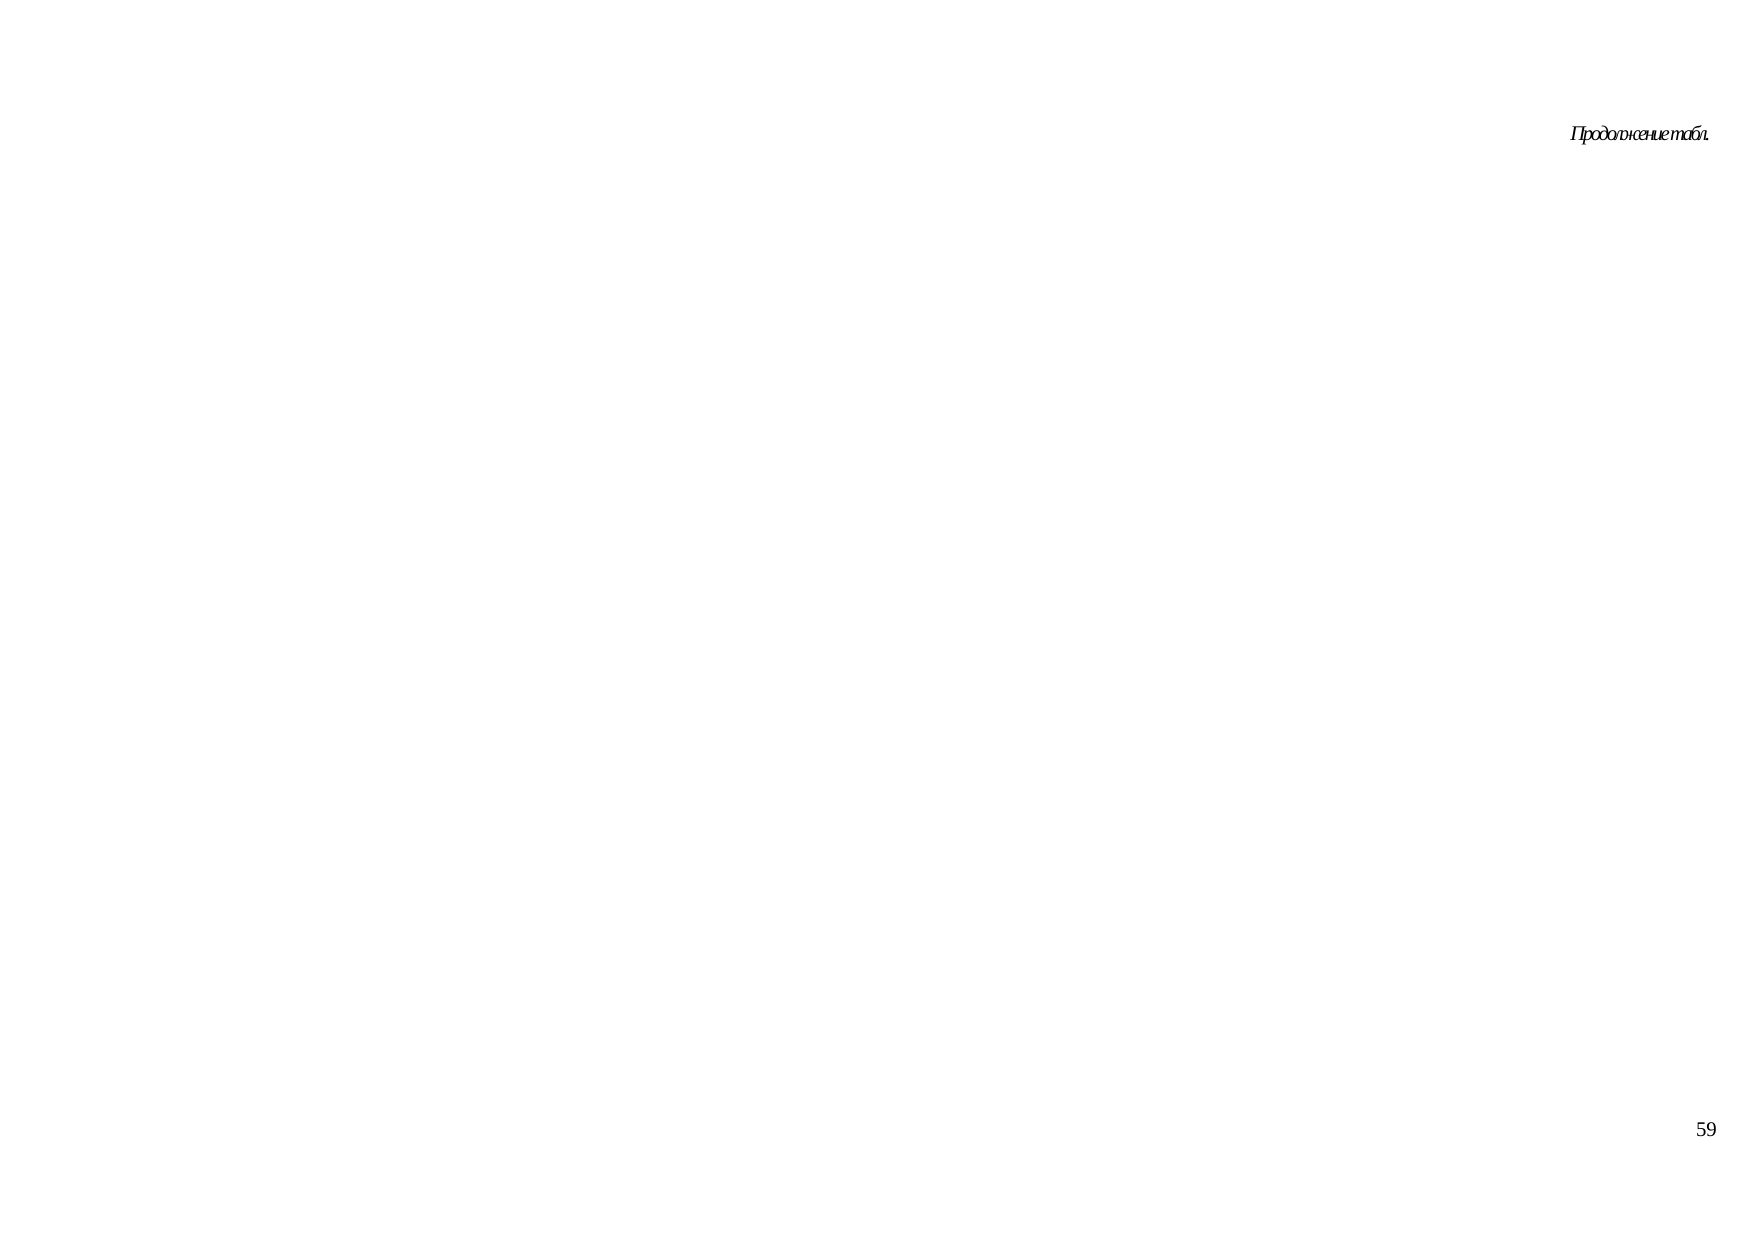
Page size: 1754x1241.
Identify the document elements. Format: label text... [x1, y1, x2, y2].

text Продолжение табл. [135, 121, 1712, 145]
